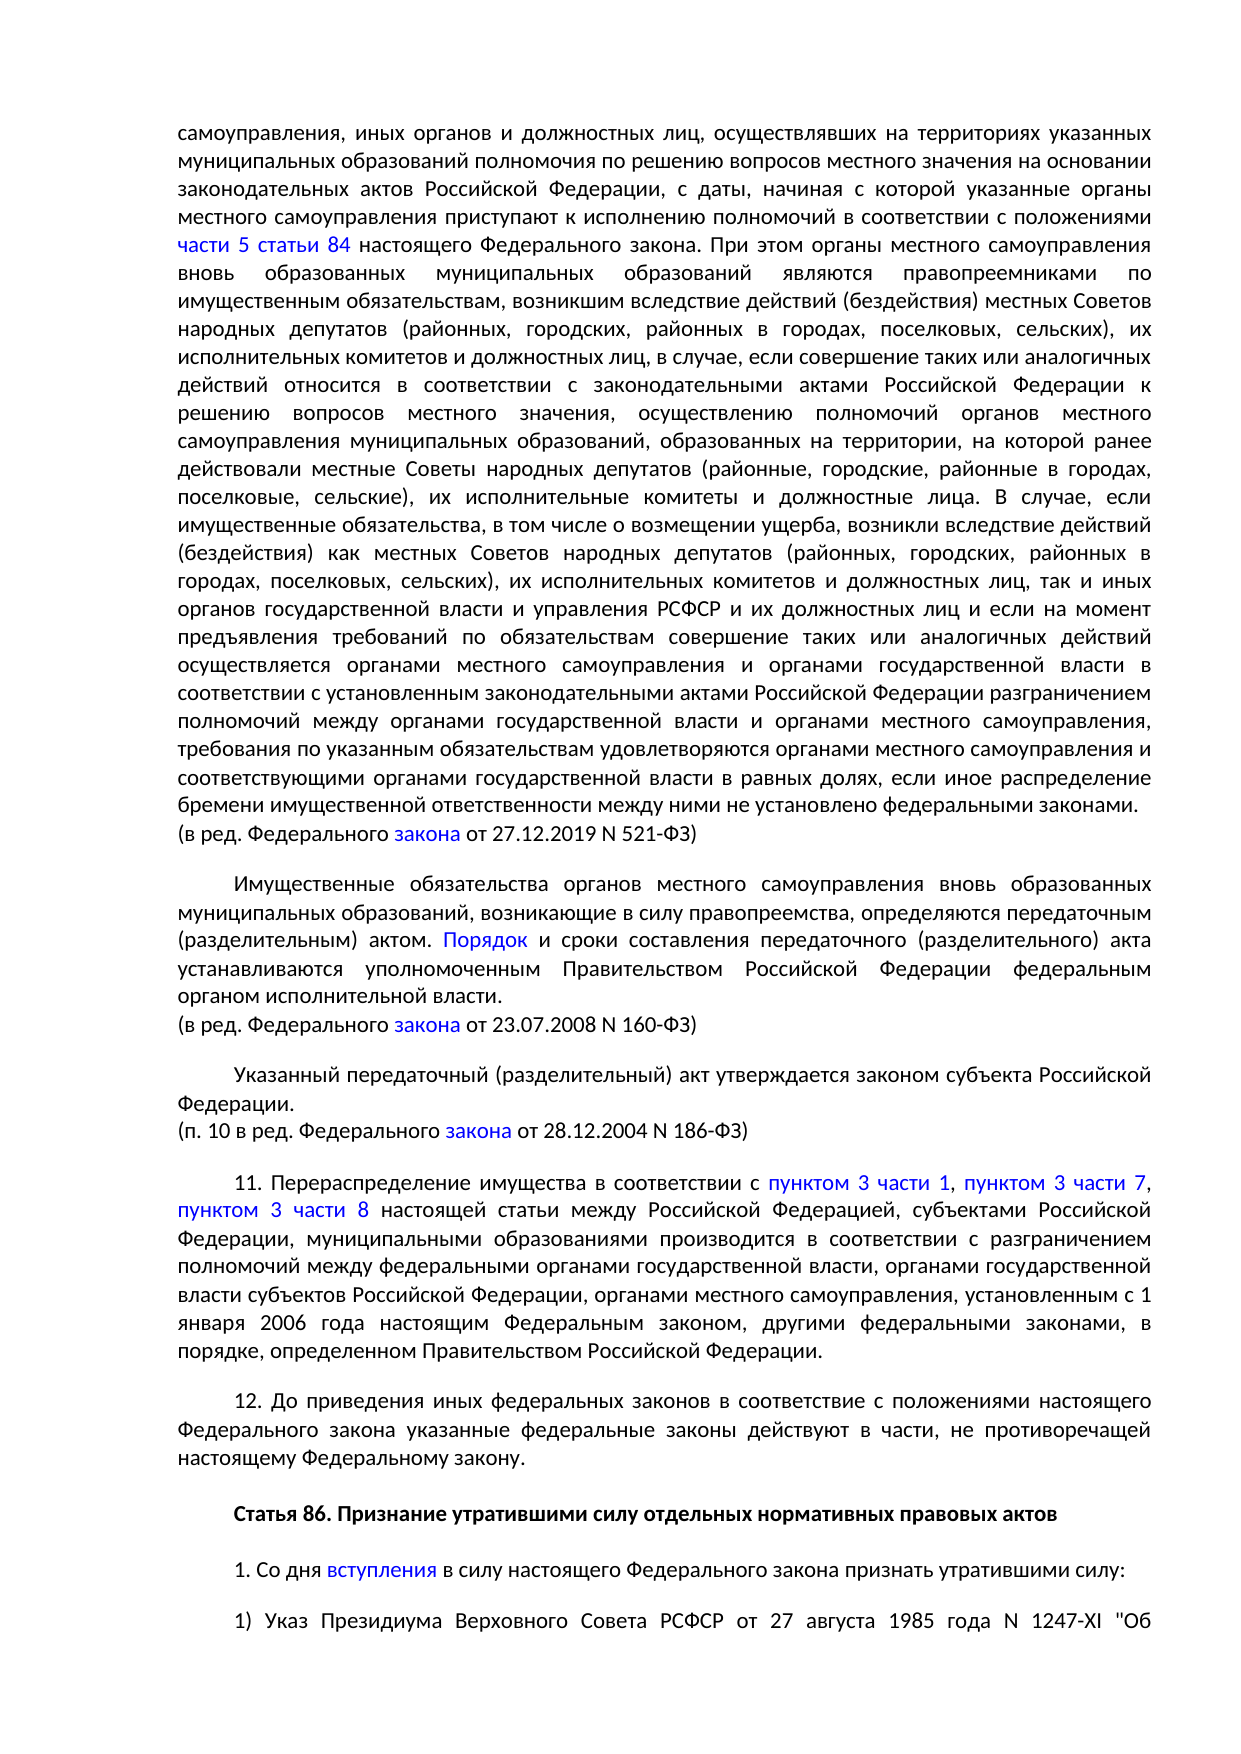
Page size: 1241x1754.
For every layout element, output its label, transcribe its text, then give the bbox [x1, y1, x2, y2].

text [177, 118, 1152, 819]
text (в ред. Федерального закона от 27.12.2019 N 521-ФЗ) [177, 819, 1152, 847]
text (п. 10 в ред. Федерального закона от 28.12.2004 N 186-ФЗ) [177, 1117, 1152, 1145]
title Статья 86. Признание утратившими силу отдельных нормативных правовых актов [177, 1499, 1152, 1527]
text 12. До приведения иных федеральных законов в соответствие с положениями настоящего Федерального закона указанные федеральные законы действуют в части, не противоречащей настоящему Федеральному закону. [177, 1387, 1152, 1471]
text Указанный передаточный (разделительный) акт утверждается законом субъекта Российской Федерации. [177, 1061, 1152, 1117]
text 1. Со дня вступления в силу настоящего Федерального закона признать утратившими силу: [177, 1555, 1152, 1583]
text Имущественные обязательства органов местного самоуправления вновь образованных муниципальных образований, возникающие в силу правопреемства, определяются передаточным (разделительным) актом. Порядок и сроки составления передаточного (разделительного) акта устанавливаются уполномоченным Правительством Российской Федерации федеральным органом исполнительной власти. [177, 869, 1152, 1010]
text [177, 1606, 1152, 1634]
text (в ред. Федерального закона от 23.07.2008 N 160-ФЗ) [177, 1010, 1152, 1038]
text 11. Перераспределение имущества в соответствии с пунктом 3 части 1, пунктом 3 части 7, пунктом 3 части 8 настоящей статьи между Российской Федерацией, субъектами Российской Федерации, муниципальными образованиями производится в соответствии с разграничением полномочий между федеральными органами государственной власти, органами государственной власти субъектов Российской Федерации, органами местного самоуправления, установленным с 1 января 2006 года настоящим Федеральным законом, другими федеральными законами, в порядке, определенном Правительством Российской Федерации. [177, 1168, 1152, 1364]
